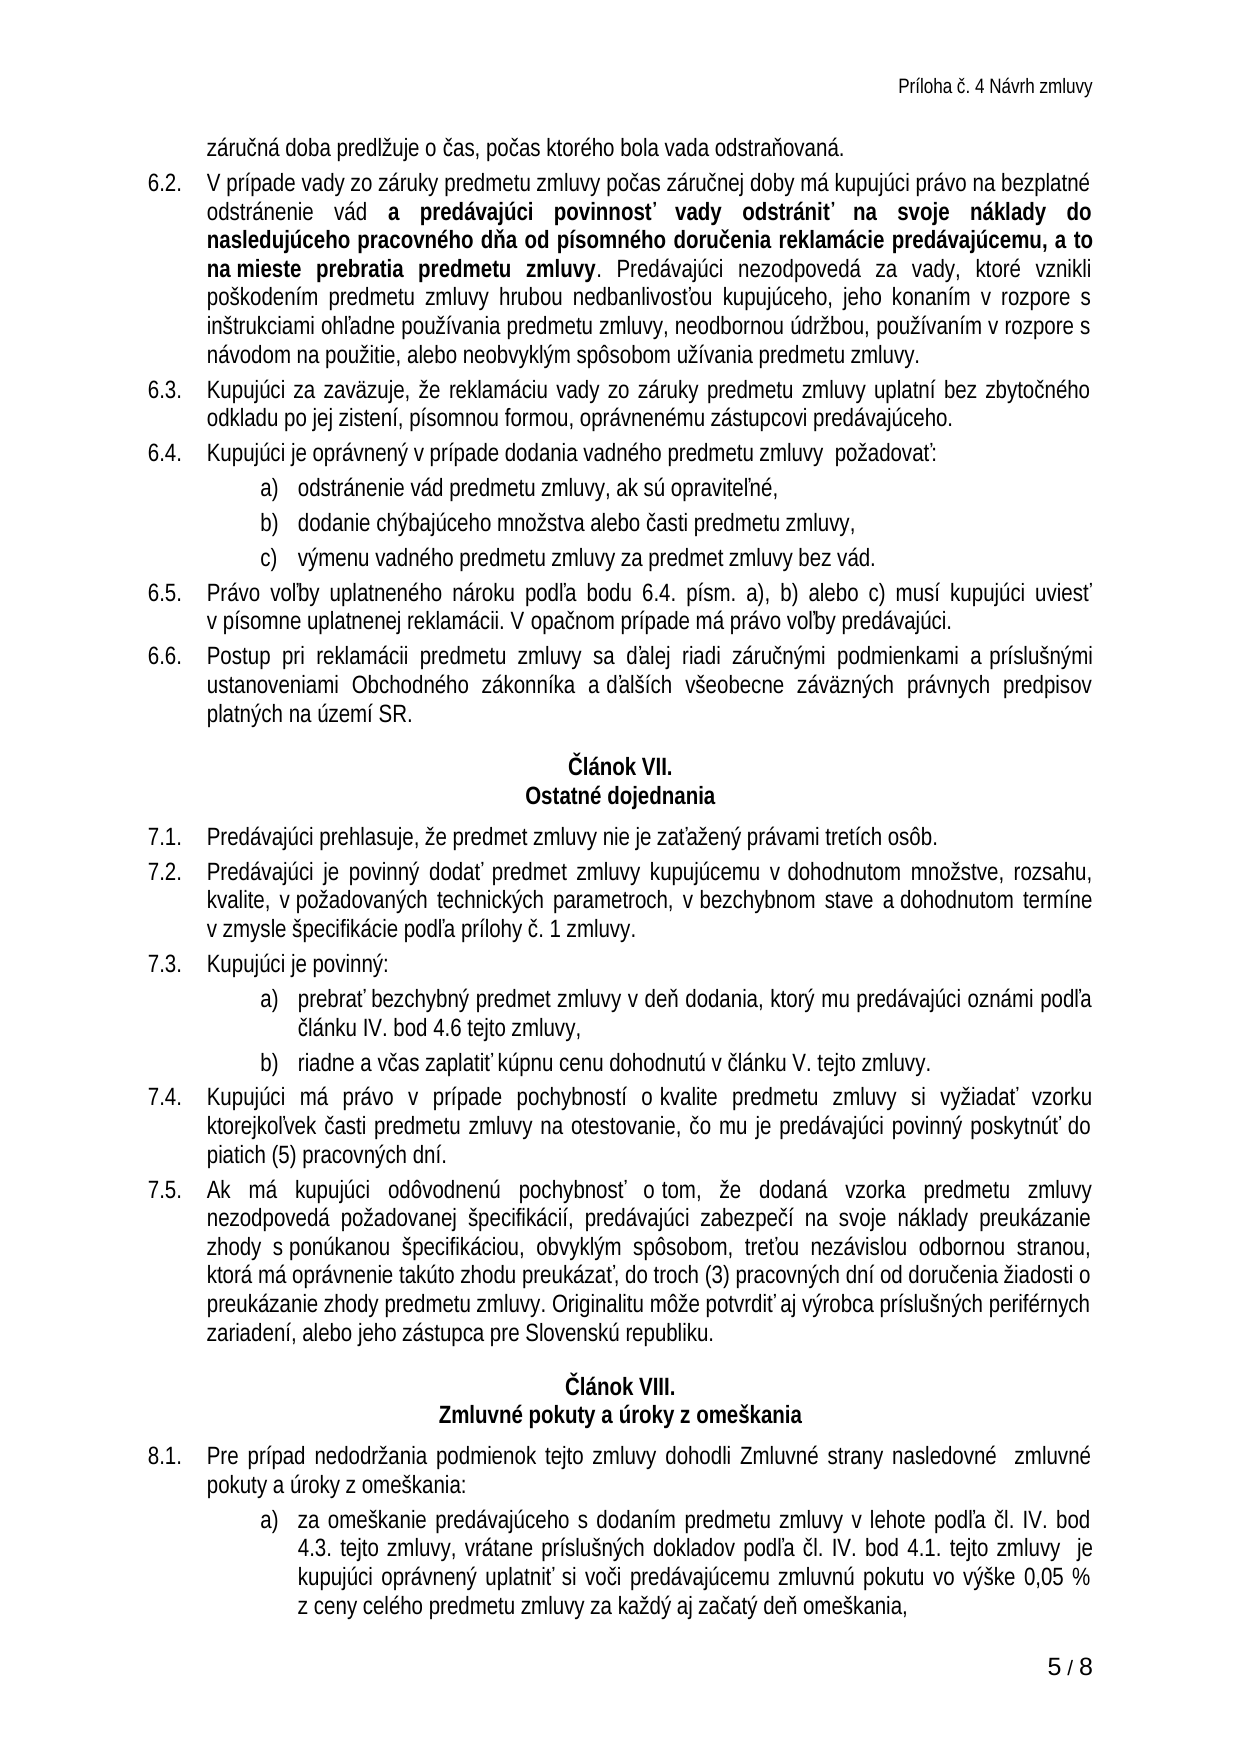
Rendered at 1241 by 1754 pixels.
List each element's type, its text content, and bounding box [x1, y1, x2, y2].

list výmenu vadného predmetu zmluvy za predmet zmluvy bez vád. [260, 543, 1093, 571]
list Kupujúci je oprávnený v prípade dodania vadného predmetu zmluvy požadovať: [148, 438, 1093, 467]
list Postup pri reklamácii predmetu zmluvy sa ďalej riadi záručnými podmienkami a príslušnými ustanoveniami Obchodného zákonníka a ďalších všeobecne záväzných právnych predpisov platných na území SR. [148, 641, 1093, 727]
text Zmluvné pokuty a úroky z omeškania [148, 1400, 1093, 1429]
list Pre prípad nedodržania podmienok tejto zmluvy dohodli Zmluvné strany nasledovné zmluvné pokuty a úroky z omeškania: [148, 1441, 1093, 1498]
list Právo voľby uplatneného nároku podľa bodu 6.4. písm. a), b) alebo c) musí kupujúci uviesť v písomne uplatnenej reklamácii. V opačnom prípade má právo voľby predávajúci. [148, 578, 1093, 635]
list riadne a včas zaplatiť kúpnu cenu dohodnutú v článku V. tejto zmluvy. [260, 1047, 1093, 1076]
text Článok VII. [148, 752, 1093, 781]
list Kupujúci za zaväzuje, že reklamáciu vady zo záruky predmetu zmluvy uplatní bez zbytočného odkladu po jej zistení, písomnou formou, oprávnenému zástupcovi predávajúceho. [148, 374, 1093, 432]
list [148, 133, 1093, 162]
text Ostatné dojednania [148, 781, 1093, 809]
list Kupujúci má právo v prípade pochybností o kvalite predmetu zmluvy si vyžiadať vzorku ktorejkoľvek časti predmetu zmluvy na otestovanie, čo mu je predávajúci povinný poskytnúť do piatich (5) pracovných dní. [148, 1082, 1093, 1168]
list za omeškanie predávajúceho s dodaním predmetu zmluvy v lehote podľa čl. IV. bod 4.3. tejto zmluvy, vrátane príslušných dokladov podľa čl. IV. bod 4.1. tejto zmluvy je kupujúci oprávnený uplatniť si voči predávajúcemu zmluvnú pokutu vo výške 0,05 % z ceny celého predmetu zmluvy za každý aj začatý deň omeškania, [260, 1505, 1093, 1619]
list Predávajúci je povinný dodať predmet zmluvy kupujúcemu v dohodnutom množstve, rozsahu, kvalite, v požadovaných technických parametroch, v bezchybnom stave a dohodnutom termíne v zmysle špecifikácie podľa prílohy č. 1 zmluvy. [148, 857, 1093, 943]
list Predávajúci prehlasuje, že predmet zmluvy nie je zaťažený právami tretích osôb. [148, 822, 1093, 851]
list dodanie chýbajúceho množstva alebo časti predmetu zmluvy, [260, 508, 1093, 537]
list Ak má kupujúci odôvodnenú pochybnosť o tom, že dodaná vzorka predmetu zmluvy nezodpovedá požadovanej špecifikácií, predávajúci zabezpečí na svoje náklady preukázanie zhody s ponúkanou špecifikáciou, obvyklým spôsobom, treťou nezávislou odbornou stranou, ktorá má oprávnenie takúto zhodu preukázať, do troch (3) pracovných dní od doručenia žiadosti o preukázanie zhody predmetu zmluvy. Originalitu môže potvrdiť aj výrobca príslušných periférnych zariadení, alebo jeho zástupca pre Slovenskú republiku. [148, 1174, 1093, 1346]
list odstránenie vád predmetu zmluvy, ak sú opraviteľné, [260, 473, 1093, 502]
list Kupujúci je povinný: [148, 949, 1093, 978]
list V prípade vady zo záruky predmetu zmluvy počas záručnej doby má kupujúci právo na bezplatné odstránenie vád a predávajúci povinnosť vady odstrániť na svoje náklady do nasledujúceho pracovného dňa od písomného doručenia reklamácie predávajúcemu, a to na mieste prebratia predmetu zmluvy. Predávajúci nezodpovedá za vady, ktoré vznikli poškodením predmetu zmluvy hrubou nedbanlivosťou kupujúceho, jeho konaním v rozpore s inštrukciami ohľadne používania predmetu zmluvy, neodbornou údržbou, používaním v rozpore s návodom na použitie, alebo neobvyklým spôsobom užívania predmetu zmluvy. [148, 168, 1093, 368]
text Článok VIII. [148, 1371, 1093, 1400]
list prebrať bezchybný predmet zmluvy v deň dodania, ktorý mu predávajúci oznámi podľa článku IV. bod 4.6 tejto zmluvy, [260, 984, 1093, 1041]
